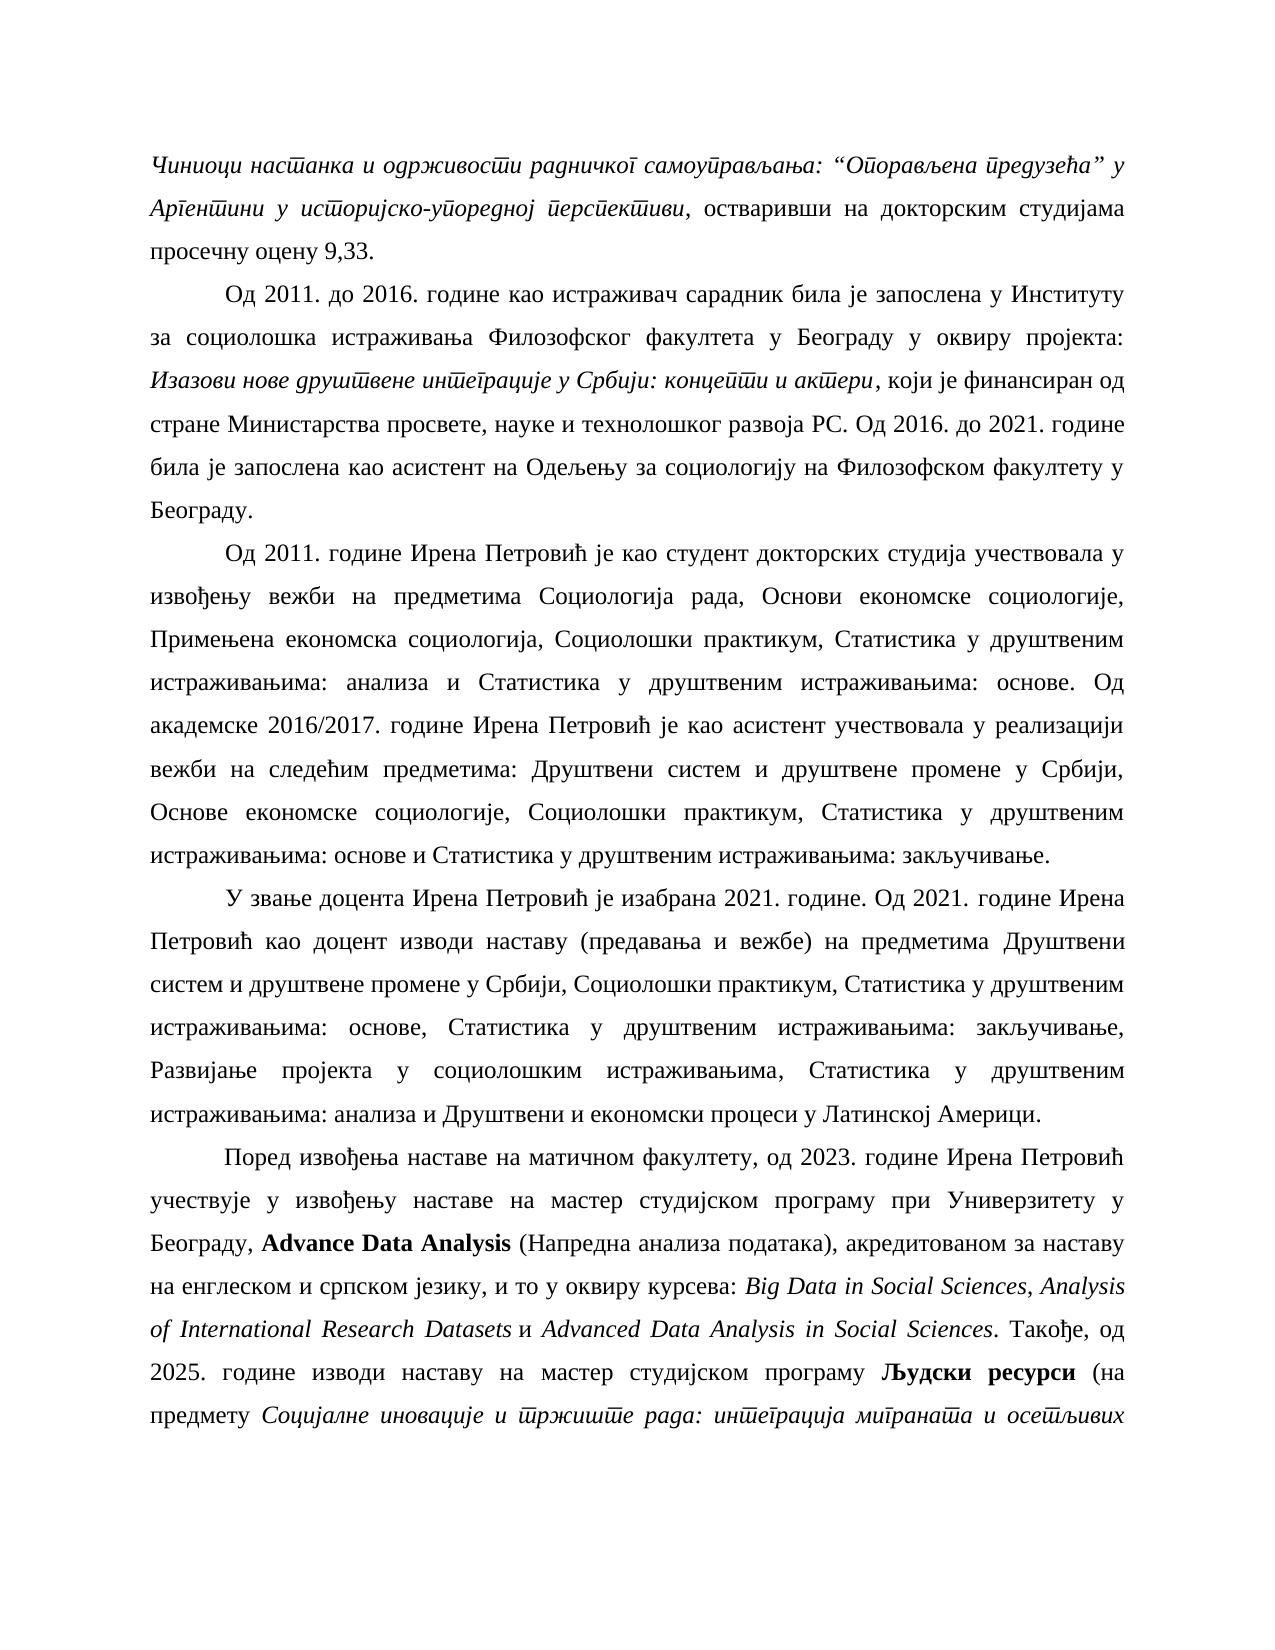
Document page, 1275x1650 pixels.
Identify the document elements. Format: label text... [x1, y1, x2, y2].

text Од 2011. до 2016. године као истраживач сарадник била је запослена у Институту за социолошка истраживања Филозофског факултета у Београду у оквиру пројекта: Изазови нове друштвене интеграције у Србији: концепти и актери, који је финансиран од стране Министарства просвете, науке и технолошког развоја РС. Од 2016. до 2021. године била је запослена као асистент на Одељењу за социологију на Филозофском факултету у Београду. [150, 279, 1125, 524]
text Од 2011. године Ирена Петровић је као студент докторских студија учествовала у извођењу вежби на предметима Социологија рада, Основи економске социологије, Примењена економска социологија, Социолошки практикум, Статистика у друштвеним истраживањима: анализа и Статистика у друштвеним истраживањима: основе. Од академске 2016/2017. године Ирена Петровић је као асистент учествовала у реализацији вежби на следећим предметима: Друштвени систем и друштвене промене у Србији, Основе економске социологије, Социолошки практикум, Статистика у друштвеним истраживањима: основе и Статистика у друштвеним истраживањима: закључивање. [150, 538, 1125, 869]
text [150, 150, 1125, 265]
text У звање доцента Ирена Петровић је изабрана 2021. године. Од 2021. године Ирена Петровић као доцент изводи наставу (предавања и вежбе) на предметима Друштвени систем и друштвене промене у Србији, Социолошки практикум, Статистика у друштвеним истраживањима: основе, Статистика у друштвеним истраживањима: закључивање, Развијање пројекта у социолошким истраживањима, Статистика у друштвеним истраживањима: анализа и Друштвени и економски процеси у Латинској Америци. [150, 883, 1125, 1127]
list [150, 1142, 1125, 1429]
